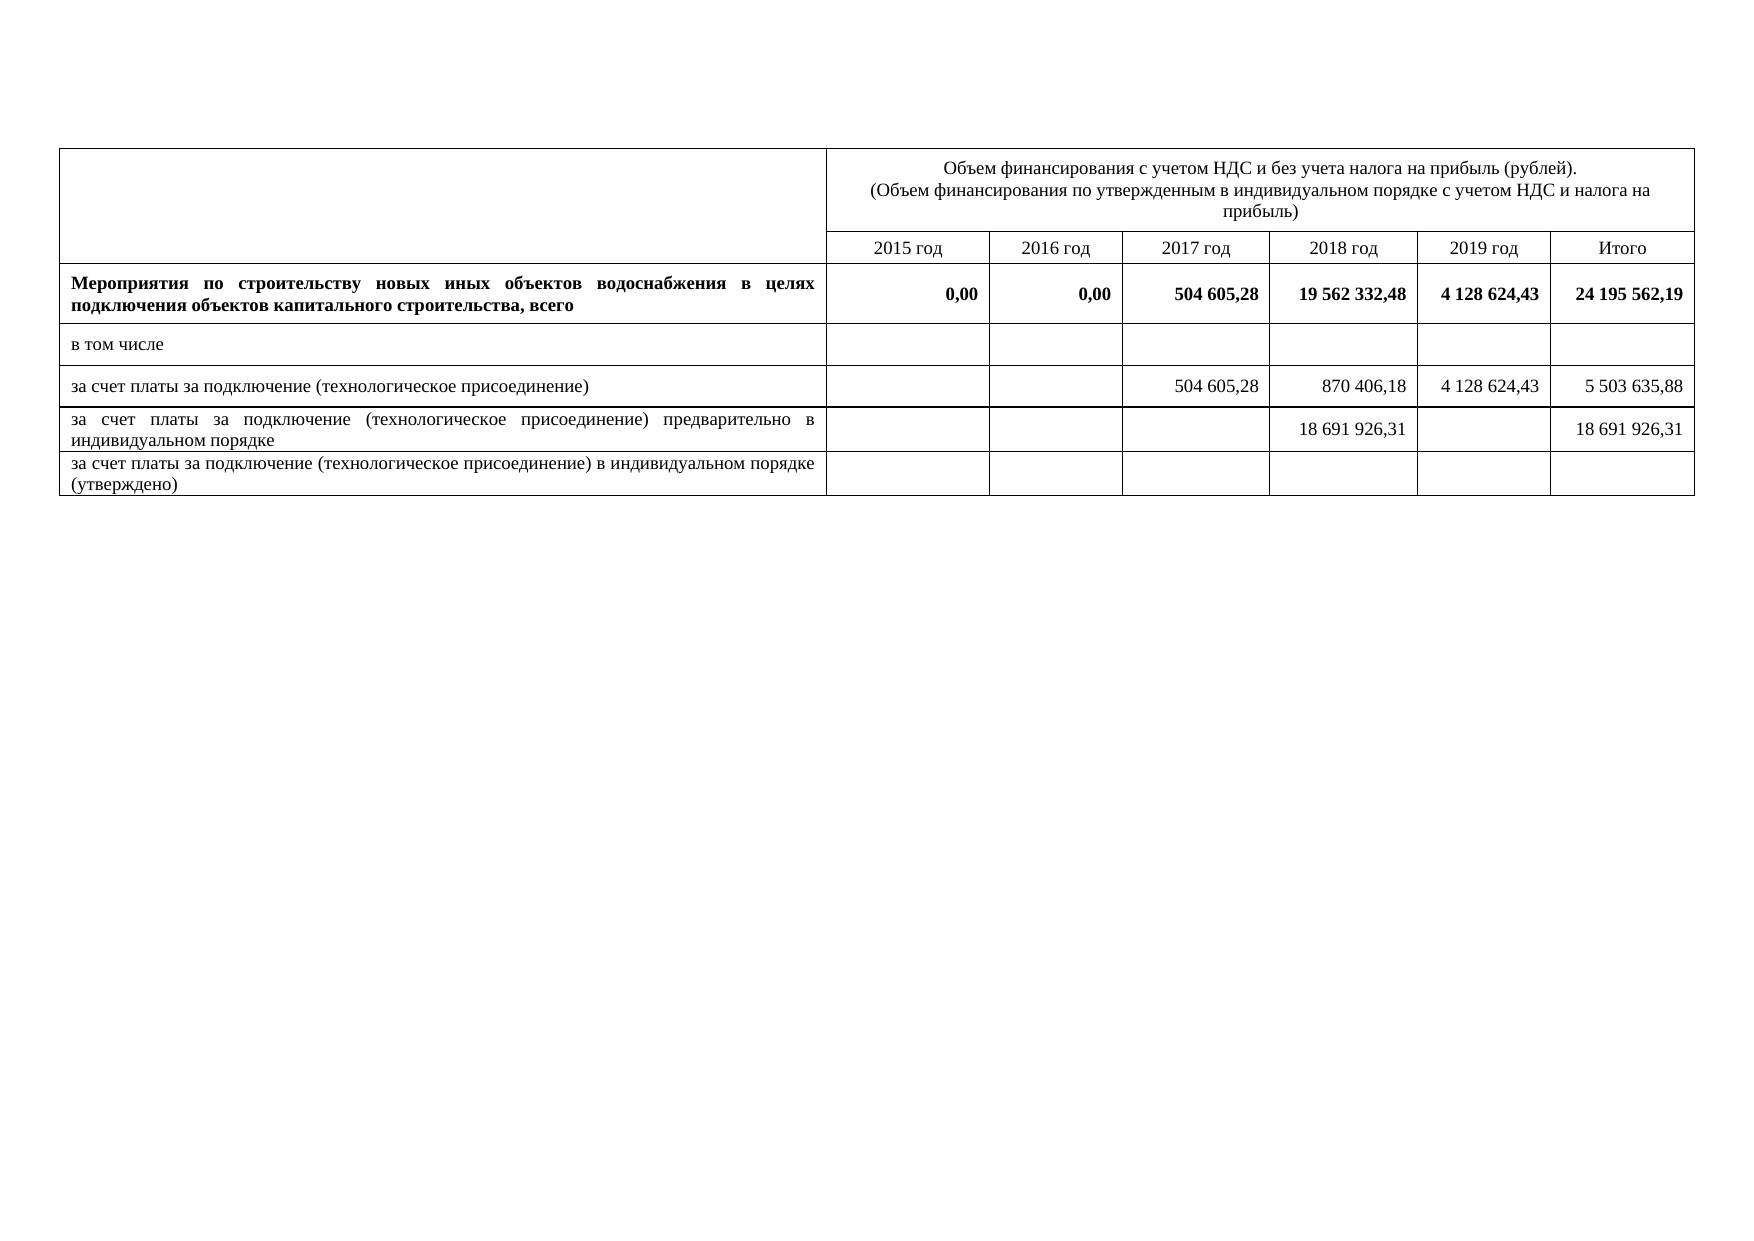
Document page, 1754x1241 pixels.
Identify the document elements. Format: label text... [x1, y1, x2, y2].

table_cell 18 691 926,31 [1551, 408, 1694, 451]
table_cell 24 195 562,19 [1551, 264, 1694, 323]
table_header Объем финансирования с учетом НДС и без учета налога на прибыль (рублей). (Объем финансирования по утвержденным в индивидуальном порядке с учетом НДС и налога на прибыль) [827, 149, 1694, 231]
table_cell Мероприятия по строительству новых иных объектов водоснабжения в целях подключения объектов капитального строительства, всего [60, 264, 826, 323]
table_cell 2015 год [827, 232, 989, 263]
table_cell 2018 год [1270, 232, 1417, 263]
table_cell в том числе [60, 324, 826, 364]
table_cell [1551, 324, 1694, 364]
table_cell [1418, 452, 1550, 495]
table_cell 504 605,28 [1123, 366, 1269, 406]
table_cell [1123, 324, 1269, 364]
table_cell [1270, 452, 1417, 495]
table_cell 19 562 332,48 [1270, 264, 1417, 323]
table_cell [990, 452, 1122, 495]
table_cell [990, 324, 1122, 364]
table_cell [1270, 324, 1417, 364]
table_cell 18 691 926,31 [1270, 408, 1417, 451]
table_cell 0,00 [827, 264, 989, 323]
table_cell за счет платы за подключение (технологическое присоединение) [60, 366, 826, 406]
table_cell 870 406,18 [1270, 366, 1417, 406]
table_cell [1418, 408, 1550, 451]
table_cell 4 128 624,43 [1418, 264, 1550, 323]
table_cell за счет платы за подключение (технологическое присоединение) в индивидуальном порядке (утверждено) [60, 452, 826, 495]
table_cell 2019 год [1418, 232, 1550, 263]
table_cell 5 503 635,88 [1551, 366, 1694, 406]
table_cell [827, 452, 989, 495]
table_cell 2016 год [990, 232, 1122, 263]
table_cell Итого [1551, 232, 1694, 263]
table_cell 4 128 624,43 [1418, 366, 1550, 406]
table_cell [827, 408, 989, 451]
table_cell [1551, 452, 1694, 495]
table_header [60, 149, 826, 263]
table_cell [1123, 452, 1269, 495]
table_cell 2017 год [1123, 232, 1269, 263]
table_cell [990, 408, 1122, 451]
table_cell 504 605,28 [1123, 264, 1269, 323]
table_cell [990, 366, 1122, 406]
table_cell [827, 324, 989, 364]
table_cell за счет платы за подключение (технологическое присоединение) предварительно в индивидуальном порядке [60, 408, 826, 451]
table_cell [1123, 408, 1269, 451]
table_cell [1418, 324, 1550, 364]
table_cell 0,00 [990, 264, 1122, 323]
table_cell [827, 366, 989, 406]
